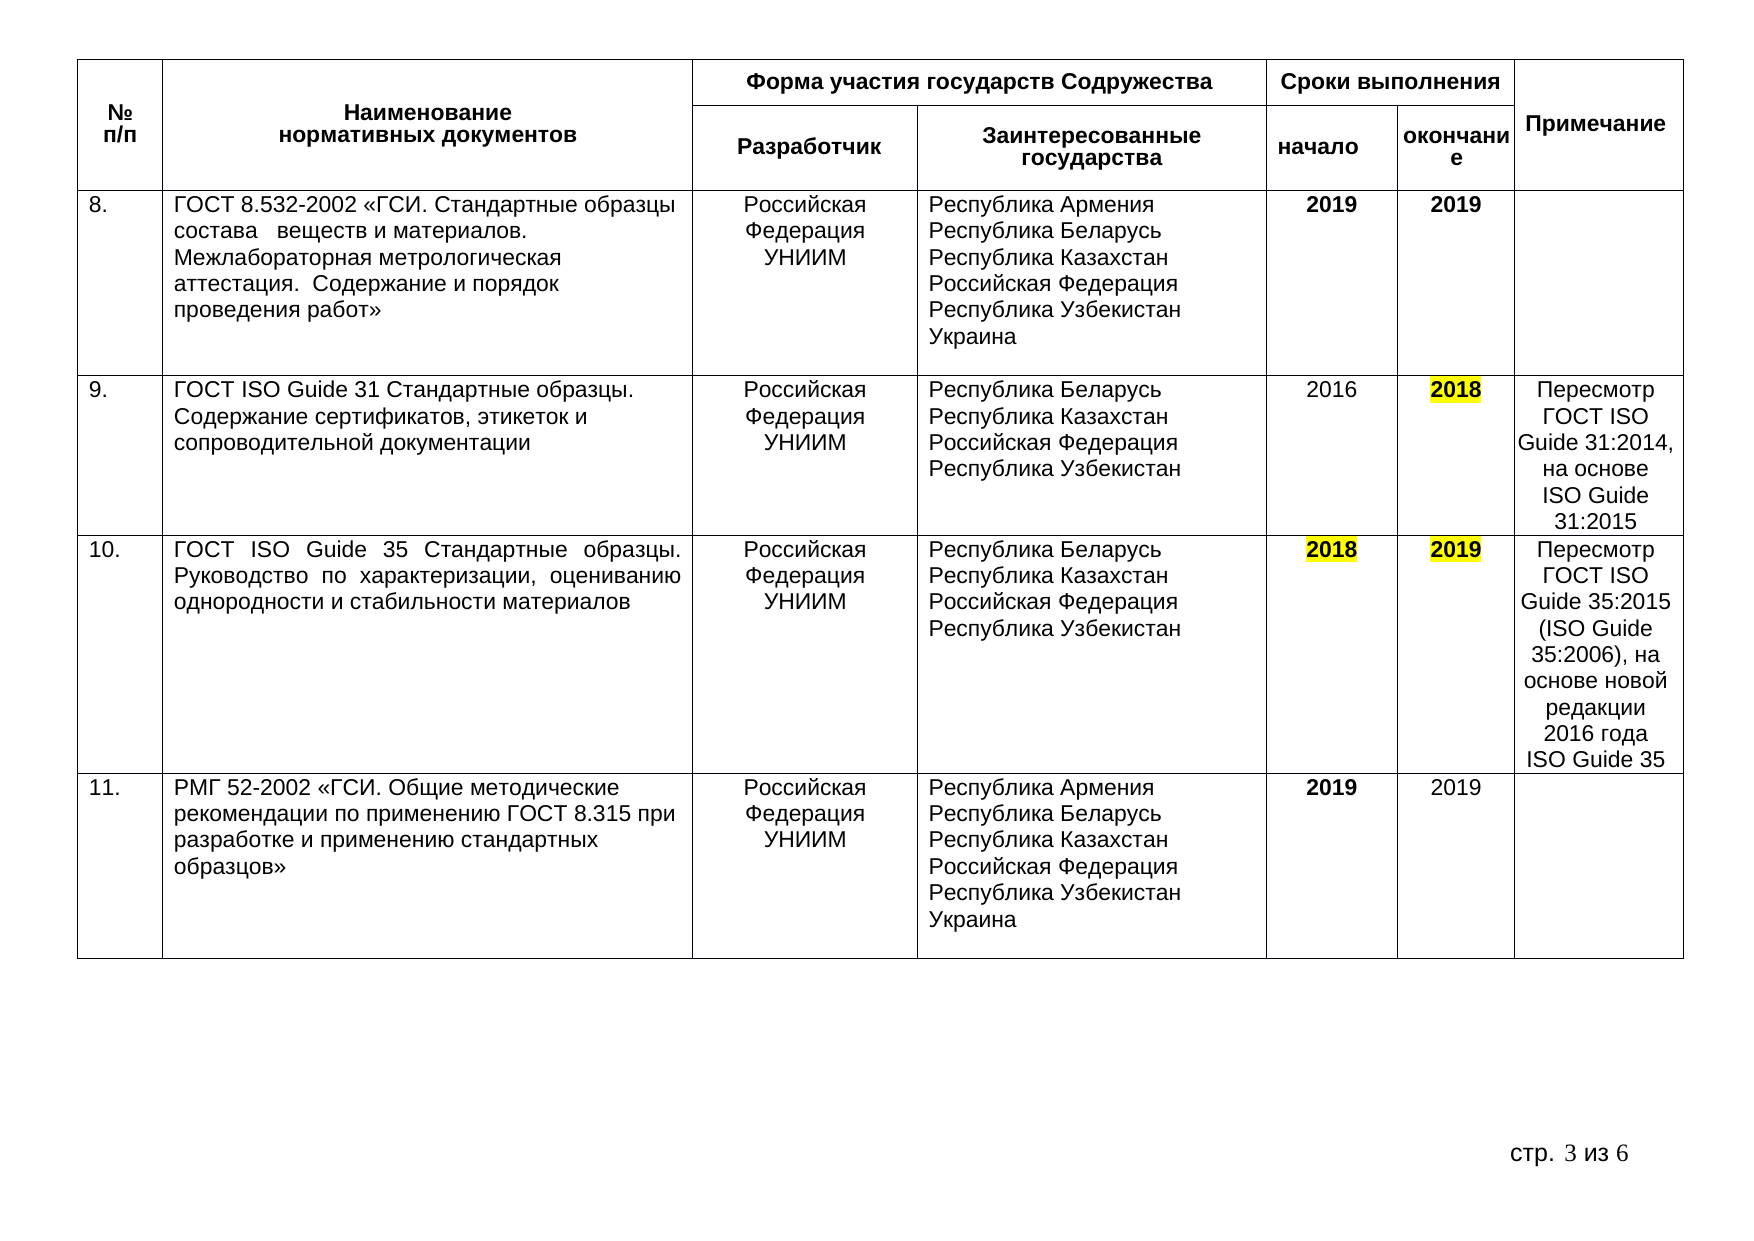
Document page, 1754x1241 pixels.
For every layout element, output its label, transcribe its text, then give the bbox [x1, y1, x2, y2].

table_cell ГОСТ ISO Guide 31 Стандартные образцы. Cодержание сертификатов, этикеток и сопроводительной документации [163, 376, 692, 534]
table_header № п/п [78, 60, 162, 190]
table_cell Республика Армения Республика Беларусь Республика Казахстан Российская Федерация Республика Узбекистан Украина [918, 774, 1266, 958]
table_cell ГОСТ ISO Guide 35 Стандартные образцы. Руководство по характеризации, оцениванию однородности и стабильности материалов [163, 536, 692, 773]
table_cell 2018 [1267, 536, 1397, 773]
table_cell [1515, 774, 1683, 958]
table_cell Разработчик [693, 106, 917, 190]
table_header Наименование нормативных документов [163, 60, 692, 190]
table_cell 2019 [1398, 536, 1514, 773]
table_cell [78, 191, 162, 375]
table_cell [1515, 191, 1683, 375]
table_cell РМГ 52-2002 «ГСИ. Общие методические рекомендации по применению ГОСТ 8.315 при разработке и применению стандартных образцов» [163, 774, 692, 958]
table_cell Российская Федерация УНИИМ [693, 536, 917, 773]
table_header Примечание [1515, 60, 1683, 190]
table_cell ГОСТ 8.532-2002 «ГСИ. Стандартные образцы состава веществ и материалов. Межлабораторная метрологическая аттестация. Содержание и порядок проведения работ» [163, 191, 692, 375]
table_cell 2019 [1267, 191, 1397, 375]
table_cell Заинтересованные государства [918, 106, 1266, 190]
table_cell 2016 [1267, 376, 1397, 534]
table_cell окончание [1398, 106, 1514, 190]
table_header Форма участия государств Содружества [693, 60, 1266, 105]
table_cell 2018 [1398, 376, 1514, 534]
table_cell Республика Армения Республика Беларусь Республика Казахстан Российская Федерация Республика Узбекистан Украина [918, 191, 1266, 375]
table_cell Республика Беларусь Республика Казахстан Российская Федерация Республика Узбекистан [918, 536, 1266, 773]
table_cell [78, 774, 162, 958]
table_cell [78, 536, 162, 773]
table_cell 2019 [1398, 191, 1514, 375]
table_cell [78, 376, 162, 534]
table_cell Пересмотр ГОСТ ISO Guide 31:2014, на основе ISO Guide 31:2015 [1515, 376, 1683, 534]
table_cell начало [1267, 106, 1397, 190]
table_cell Республика Беларусь Республика Казахстан Российская Федерация Республика Узбекистан [918, 376, 1266, 534]
table_cell Российская Федерация УНИИМ [693, 774, 917, 958]
table_cell 2019 [1267, 774, 1397, 958]
table_cell Пересмотр ГОСТ ISO Guide 35:2015 (ISO Guide 35:2006), на основе новой редакции 2016 года ISO Guide 35 [1515, 536, 1683, 773]
table_cell Российская Федерация УНИИМ [693, 191, 917, 375]
table_header Сроки выполнения [1267, 60, 1514, 105]
table_cell 2019 [1398, 774, 1514, 958]
table_cell Российская Федерация УНИИМ [693, 376, 917, 534]
